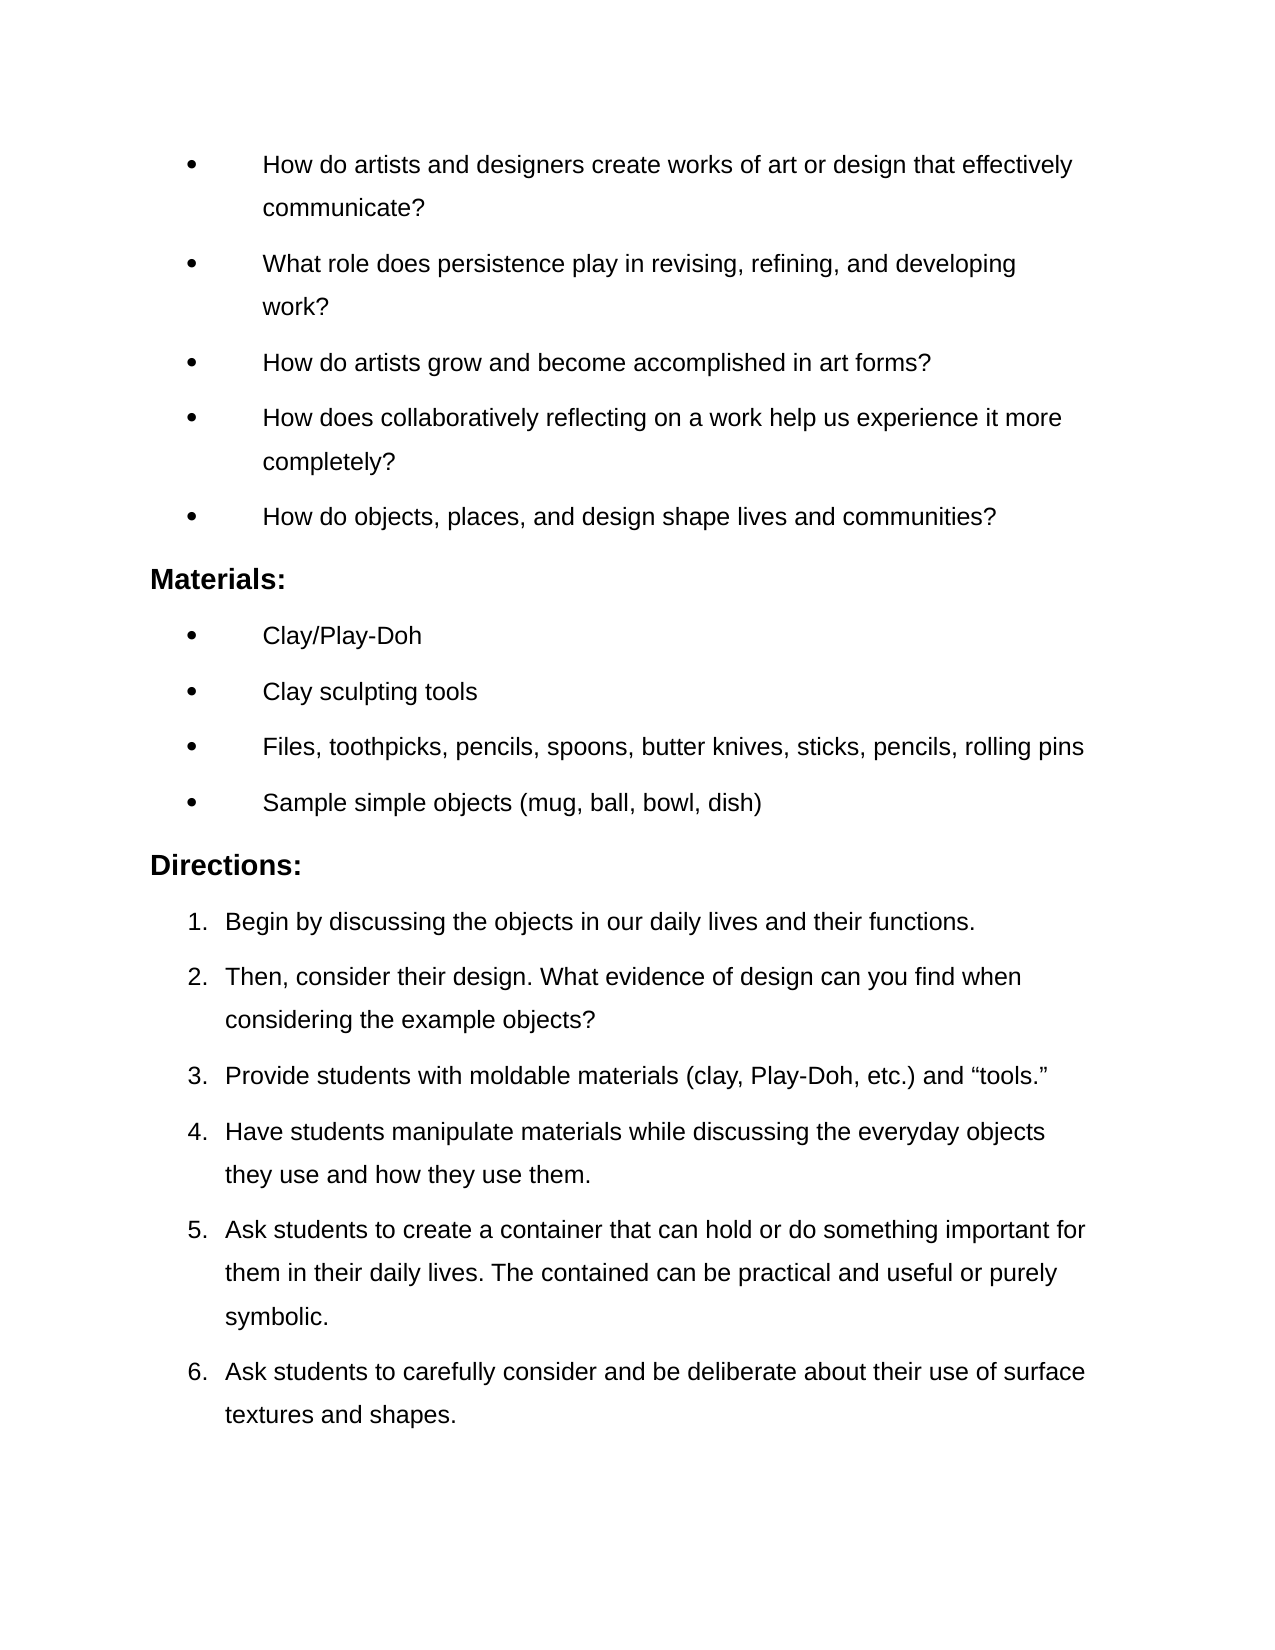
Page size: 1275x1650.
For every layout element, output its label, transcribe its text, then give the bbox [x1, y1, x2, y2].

list Clay sculpting tools [187, 677, 1087, 705]
list Sample simple objects (mug, ball, bowl, dish) [187, 788, 1087, 817]
list Then, consider their design. What evidence of design can you find when considering the example objects? [187, 962, 1087, 1034]
subtitle Directions: [150, 848, 1125, 881]
list Files, toothpicks, pencils, spoons, butter knives, sticks, pencils, rolling pins [187, 732, 1087, 761]
list How does collaboratively reflecting on a work help us experience it more completely? [187, 403, 1087, 475]
list Have students manipulate materials while discussing the everyday objects they use and how they use them. [187, 1117, 1087, 1188]
list Clay/Play-Doh [187, 621, 1087, 650]
list Ask students to carefully consider and be deliberate about their use of surface textures and shapes. [187, 1357, 1087, 1429]
list How do artists and designers create works of art or design that effectively communicate? [187, 150, 1087, 222]
list Provide students with moldable materials (clay, Play-Doh, etc.) and “tools.” [187, 1061, 1087, 1090]
list How do objects, places, and design shape lives and communities? [187, 502, 1087, 531]
subtitle Materials: [150, 562, 1125, 596]
list What role does persistence play in revising, refining, and developing work? [187, 249, 1087, 321]
list Begin by discussing the objects in our daily lives and their functions. [187, 907, 1087, 935]
list How do artists grow and become accomplished in art forms? [187, 348, 1087, 377]
list Ask students to create a container that can hold or do something important for them in their daily lives. The contained can be practical and useful or purely symbolic. [187, 1215, 1087, 1330]
